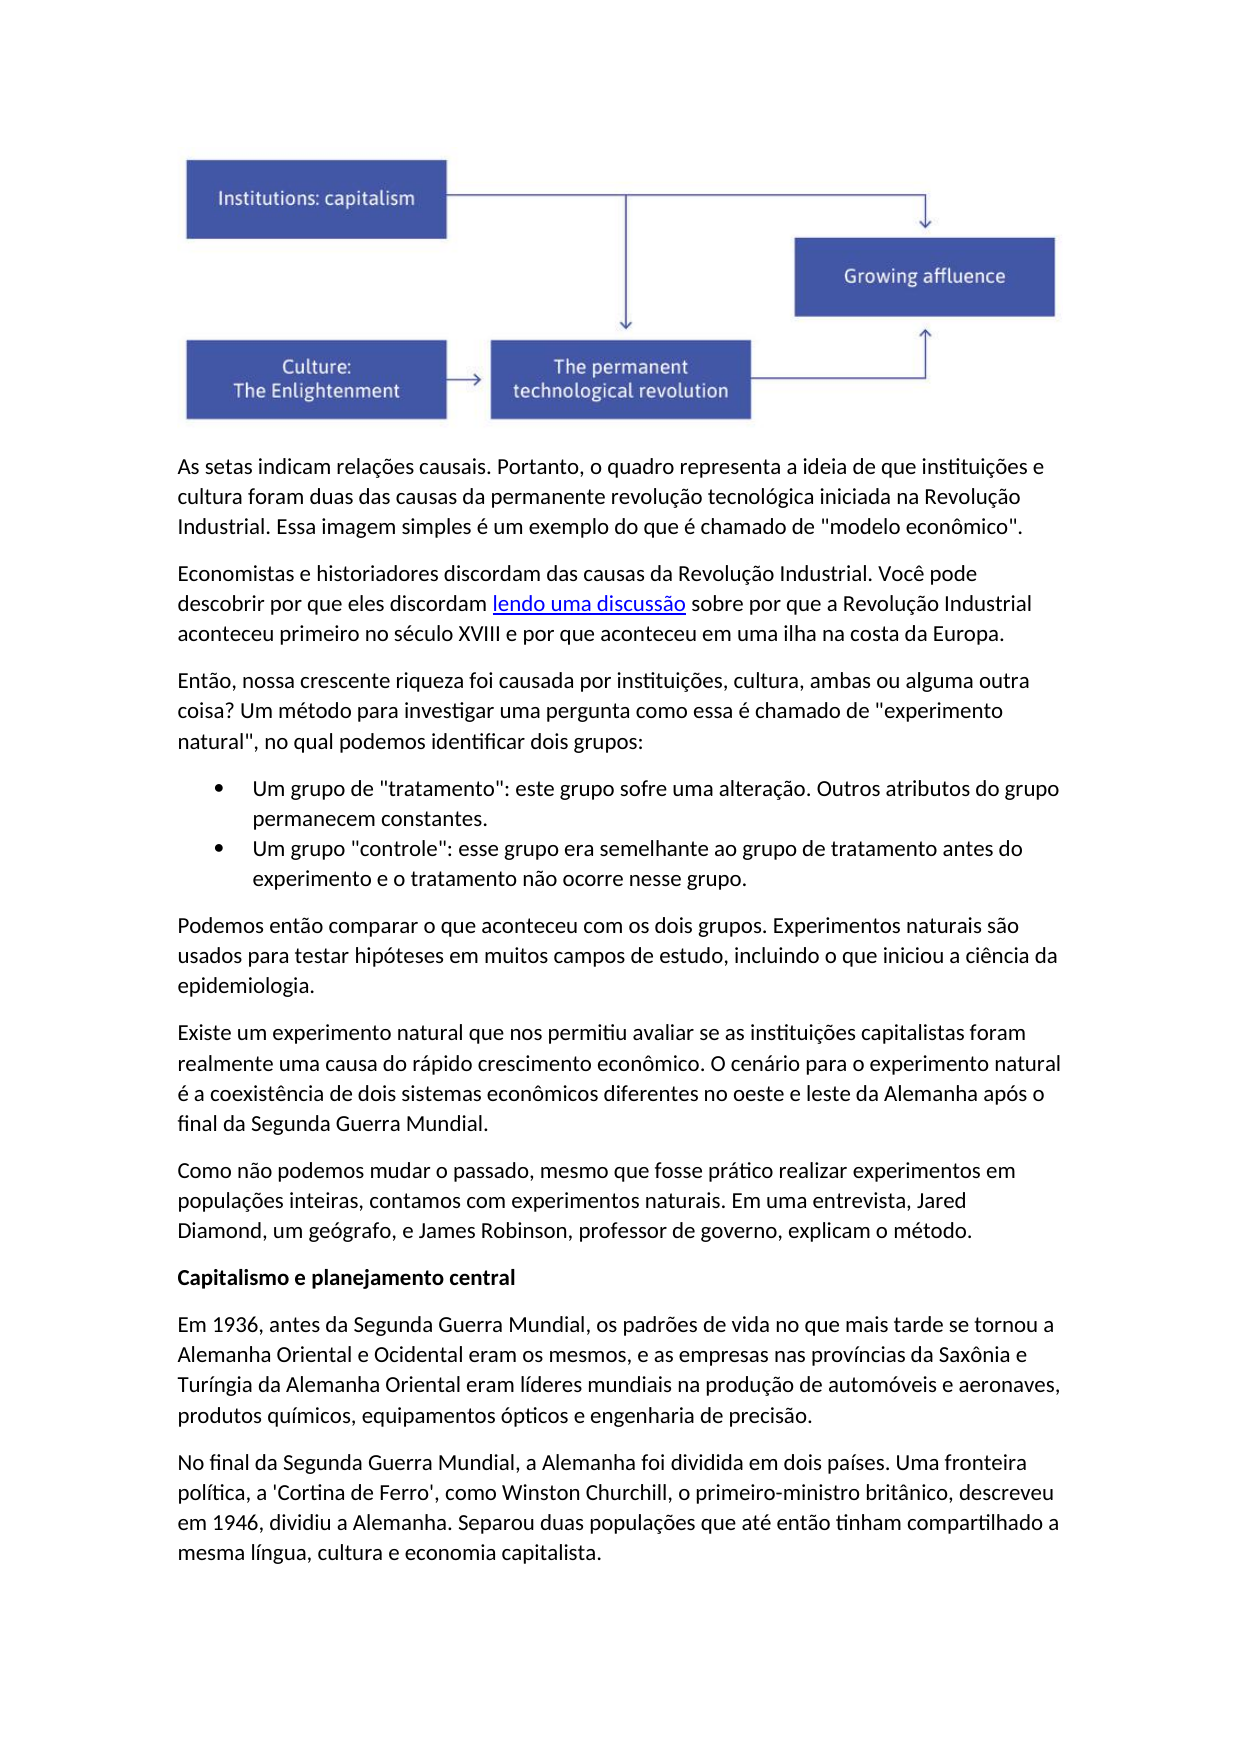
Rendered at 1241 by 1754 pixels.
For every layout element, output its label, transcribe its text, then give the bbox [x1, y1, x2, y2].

text Podemos então comparar o que aconteceu com os dois grupos. Experimentos naturais são usados para testar hipóteses em muitos campos de estudo, incluindo o que iniciou a ciência da epidemiologia. [177, 911, 1063, 1000]
list Um grupo de "tratamento": este grupo sofre uma alteração. Outros atributos do grupo permanecem constantes. [215, 774, 1063, 832]
text Em 1936, antes da Segunda Guerra Mundial, os padrões de vida no que mais tarde se tornou a Alemanha Oriental e Ocidental eram os mesmos, e as empresas nas províncias da Saxônia e Turíngia da Alemanha Oriental eram líderes mundiais na produção de automóveis e aeronaves, produtos químicos, equipamentos ópticos e engenharia de precisão. [177, 1310, 1063, 1429]
text Capitalismo e planejamento central [177, 1263, 1063, 1291]
text Economistas e historiadores discordam das causas da Revolução Industrial. Você pode descobrir por que eles discordam lendo uma discussão sobre por que a Revolução Industrial aconteceu primeiro no século XVIII e por que aconteceu em uma ilha na costa da Europa. [177, 559, 1063, 648]
text Então, nossa crescente riqueza foi causada por instituições, cultura, ambas ou alguma outra coisa? Um método para investigar uma pergunta como essa é chamado de "experimento natural", no qual podemos identificar dois grupos: [177, 666, 1063, 755]
picture [177, 147, 1063, 433]
list Um grupo "controle": esse grupo era semelhante ao grupo de tratamento antes do experimento e o tratamento não ocorre nesse grupo. [215, 834, 1063, 892]
text Como não podemos mudar o passado, mesmo que fosse prático realizar experimentos em populações inteiras, contamos com experimentos naturais. Em uma entrevista, Jared Diamond, um geógrafo, e James Robinson, professor de governo, explicam o método. [177, 1156, 1063, 1244]
text Existe um experimento natural que nos permitiu avaliar se as instituições capitalistas foram realmente uma causa do rápido crescimento econômico. O cenário para o experimento natural é a coexistência de dois sistemas econômicos diferentes no oeste e leste da Alemanha após o final da Segunda Guerra Mundial. [177, 1018, 1063, 1137]
text As setas indicam relações causais. Portanto, o quadro representa a ideia de que instituições e cultura foram duas das causas da permanente revolução tecnológica iniciada na Revolução Industrial. Essa imagem simples é um exemplo do que é chamado de "modelo econômico". [177, 452, 1063, 540]
text No final da Segunda Guerra Mundial, a Alemanha foi dividida em dois países. Uma fronteira política, a 'Cortina de Ferro', como Winston Churchill, o primeiro-ministro britânico, descreveu em 1946, dividiu a Alemanha. Separou duas populações que até então tinham compartilhado a mesma língua, cultura e economia capitalista. [177, 1448, 1063, 1566]
